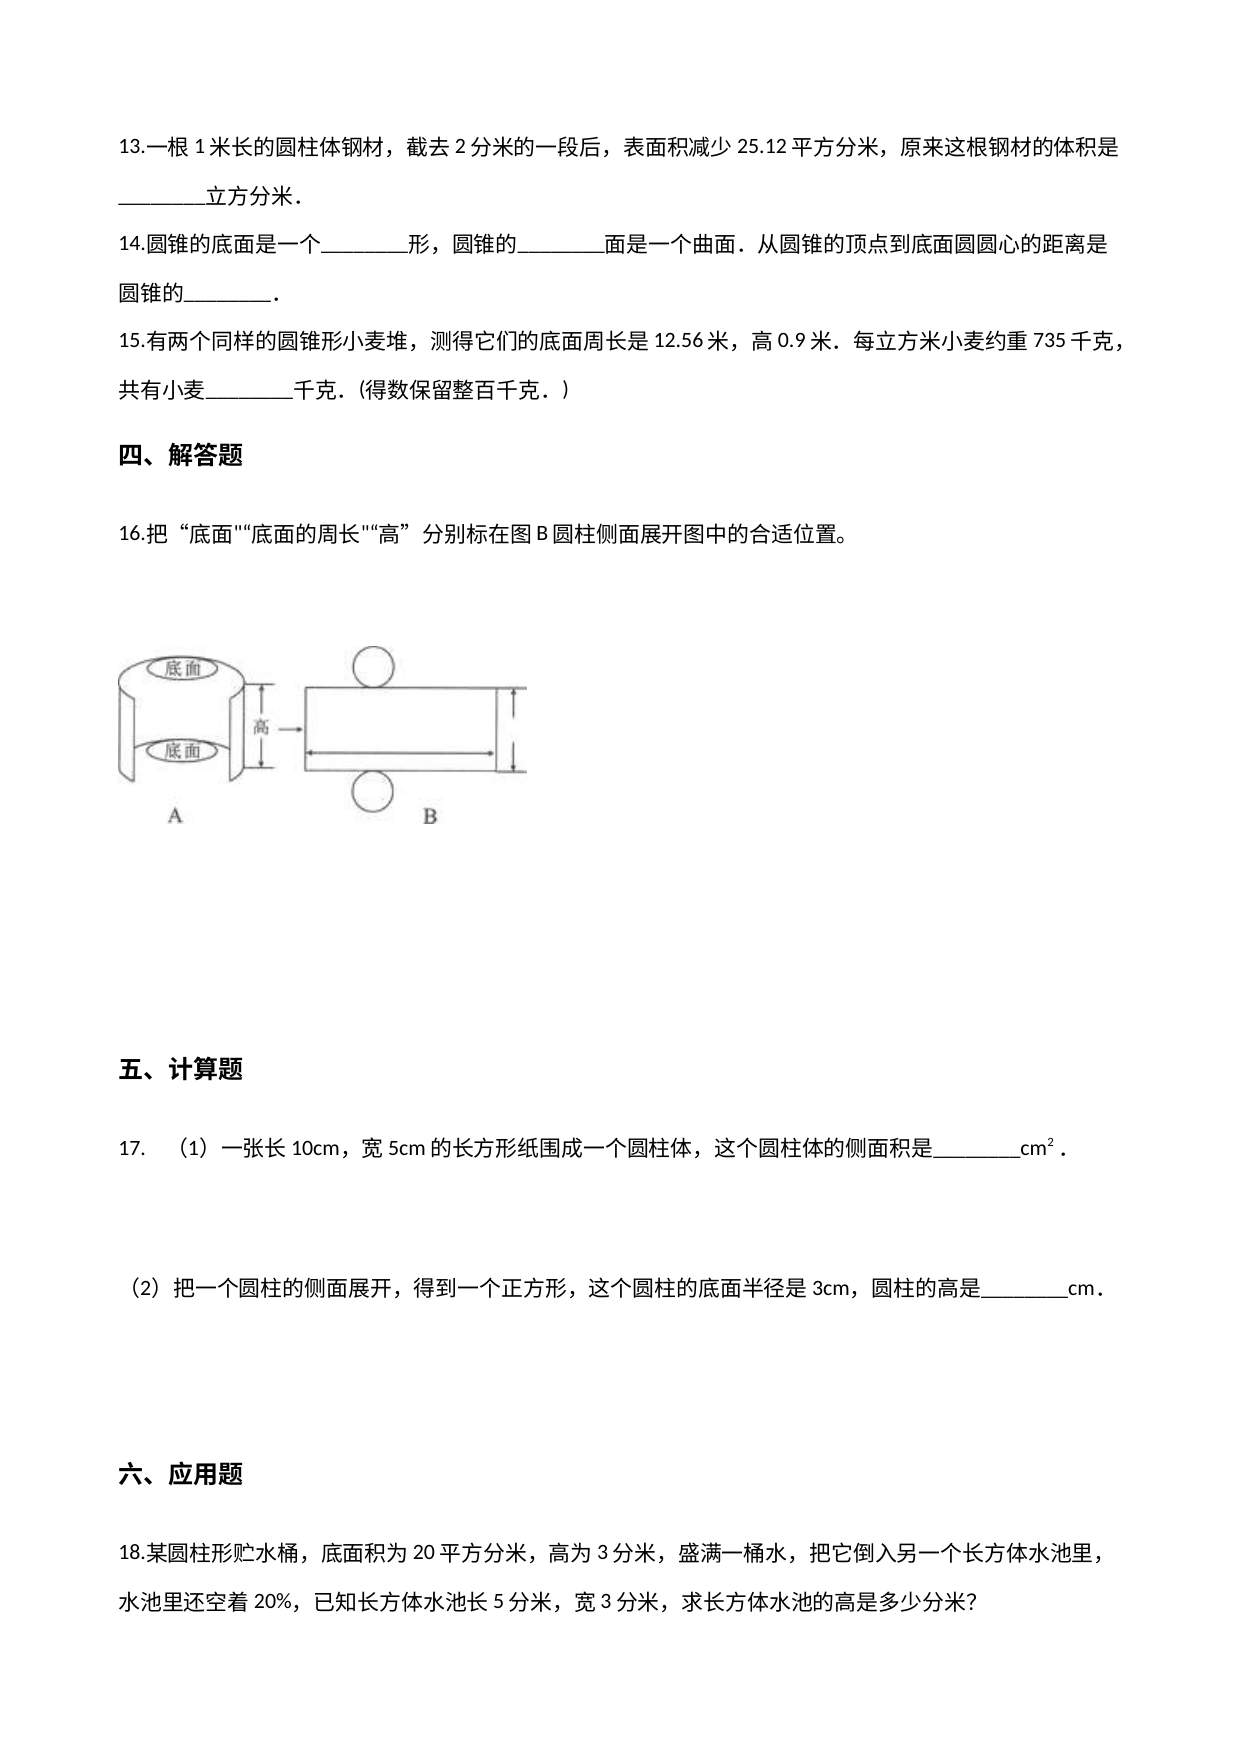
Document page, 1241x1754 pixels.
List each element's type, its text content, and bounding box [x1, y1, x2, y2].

text 四、解答题 [118, 421, 1122, 486]
text 六、应用题 [118, 1440, 1122, 1505]
text 16.把“底面"“底面的周长"“高”分别标在图B圆柱侧面展开图中的合适位置。 [118, 516, 1122, 841]
text 五、计算题 [118, 1035, 1122, 1100]
text 15.有两个同样的圆锥形小麦堆，测得它们的底面周长是12.56米，高0.9米．每立方米小麦约重735千克，共有小麦________千克．(得数保留整百千克．) [118, 324, 1122, 405]
picture [118, 646, 527, 824]
text （2）把一个圆柱的侧面展开，得到一个正方形，这个圆柱的底面半径是3cm，圆柱的高是________cm． [118, 1271, 1122, 1303]
text 13.一根1米长的圆柱体钢材，截去2分米的一段后，表面积减少25.12平方分米，原来这根钢材的体积是________立方分米． [118, 129, 1122, 211]
text 18.某圆柱形贮水桶，底面积为20平方分米，高为3分米，盛满一桶水，把它倒入另一个长方体水池里，水池里还空着20%，已知长方体水池长5分米，宽3分米，求长方体水池的高是多少分米？ [118, 1535, 1122, 1617]
text 17. （1）一张长10cm，宽5cm的长方形纸围成一个圆柱体，这个圆柱体的侧面积是________cm2 ． [118, 1131, 1122, 1163]
text 14.圆锥的底面是一个________形，圆锥的________面是一个曲面．从圆锥的顶点到底面圆圆心的距离是圆锥的________． [118, 227, 1122, 308]
